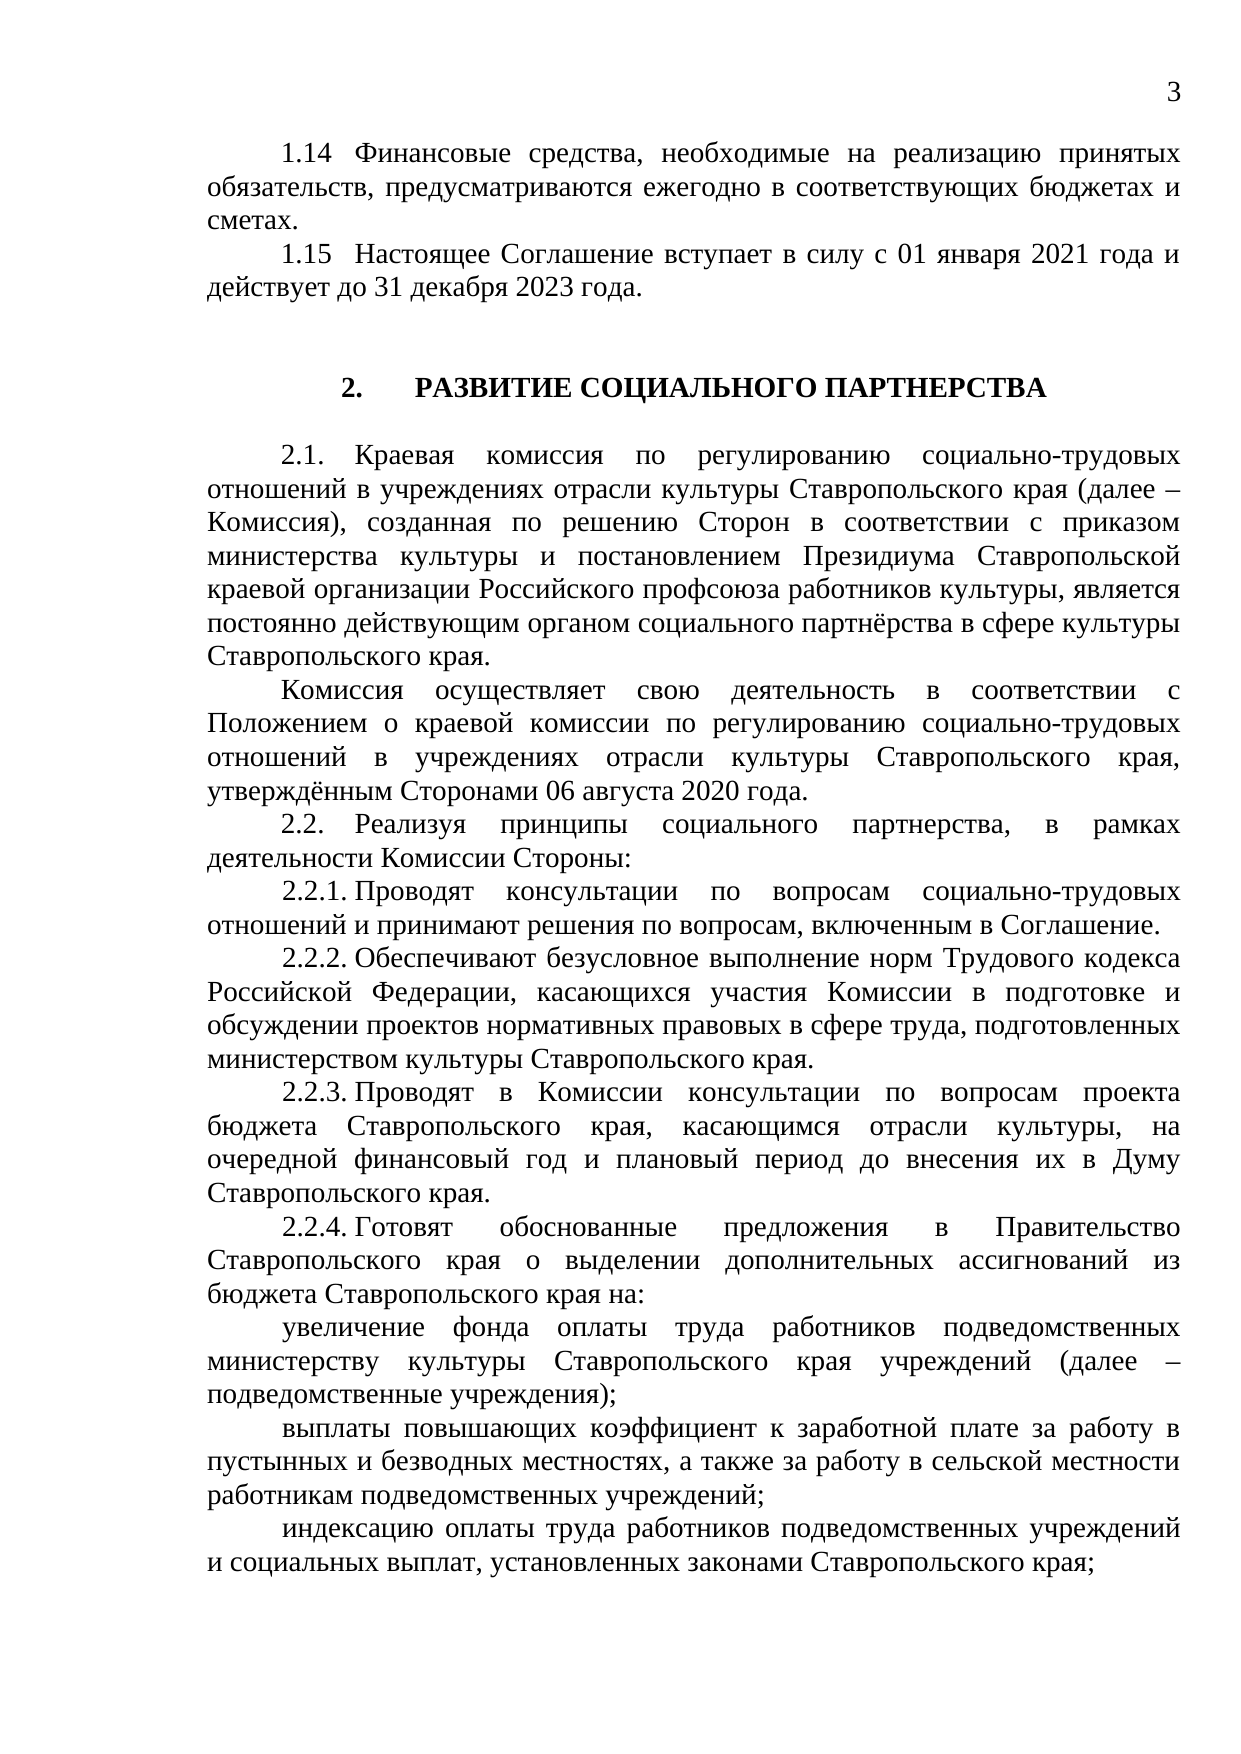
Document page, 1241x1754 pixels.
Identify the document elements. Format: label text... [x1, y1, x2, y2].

list Настоящее Соглашение вступает в силу с 01 января 2021 года и действует до 31 декабря 2023 года. [207, 236, 1181, 303]
list РАЗВИТИЕ СОЦИАЛЬНОГО ПАРТНЕРСТВА [207, 370, 1181, 404]
list Обеспечивают безусловное выполнение норм Трудового кодекса Российской Федерации, касающихся участия Комиссии в подготовке и обсуждении проектов нормативных правовых в сфере труда, подготовленных министерством культуры Ставропольского края. [207, 940, 1181, 1074]
list Готовят обоснованные предложения в Правительство Ставропольского края о выделении дополнительных ассигнований из бюджета Ставропольского края на: [207, 1209, 1181, 1309]
list Проводят в Комиссии консультации по вопросам проекта бюджета Ставропольского края, касающимся отрасли культуры, на очередной финансовый год и плановый период до внесения их в Думу Ставропольского края. [207, 1074, 1181, 1209]
text Комиссия осуществляет свою деятельность в соответствии с Положением о краевой комиссии по регулированию социально-трудовых отношений в учреждениях отрасли культуры Ставропольского края, утверждённым Сторонами 06 августа 2020 года. [207, 672, 1181, 806]
list Краевая комиссия по регулированию социально-трудовых отношений в учреждениях отрасли культуры Ставропольского края (далее – Комиссия), созданная по решению Сторон в соответствии с приказом министерства культуры и постановлением Президиума Ставропольской краевой организации Российского профсоюза работников культуры, является постоянно действующим органом социального партнёрства в сфере культуры Ставропольского края. [207, 437, 1181, 672]
text индексацию оплаты труда работников подведомственных учреждений и социальных выплат, установленных законами Ставропольского края; [207, 1511, 1181, 1578]
list Реализуя принципы социального партнерства, в рамках деятельности Комиссии Стороны: [207, 806, 1181, 873]
list Финансовые средства, необходимые на реализацию принятых обязательств, предусматриваются ежегодно в соответствующих бюджетах и сметах. [207, 135, 1181, 236]
text выплаты повышающих коэффициент к заработной плате за работу в пустынных и безводных местностях, а также за работу в сельской местности работникам подведомственных учреждений; [207, 1410, 1181, 1511]
list Проводят консультации по вопросам социально-трудовых отношений и принимают решения по вопросам, включенным в Соглашение. [207, 873, 1181, 940]
text увеличение фонда оплаты труда работников подведомственных министерству культуры Ставропольского края учреждений (далее – подведомственные учреждения); [207, 1309, 1181, 1410]
